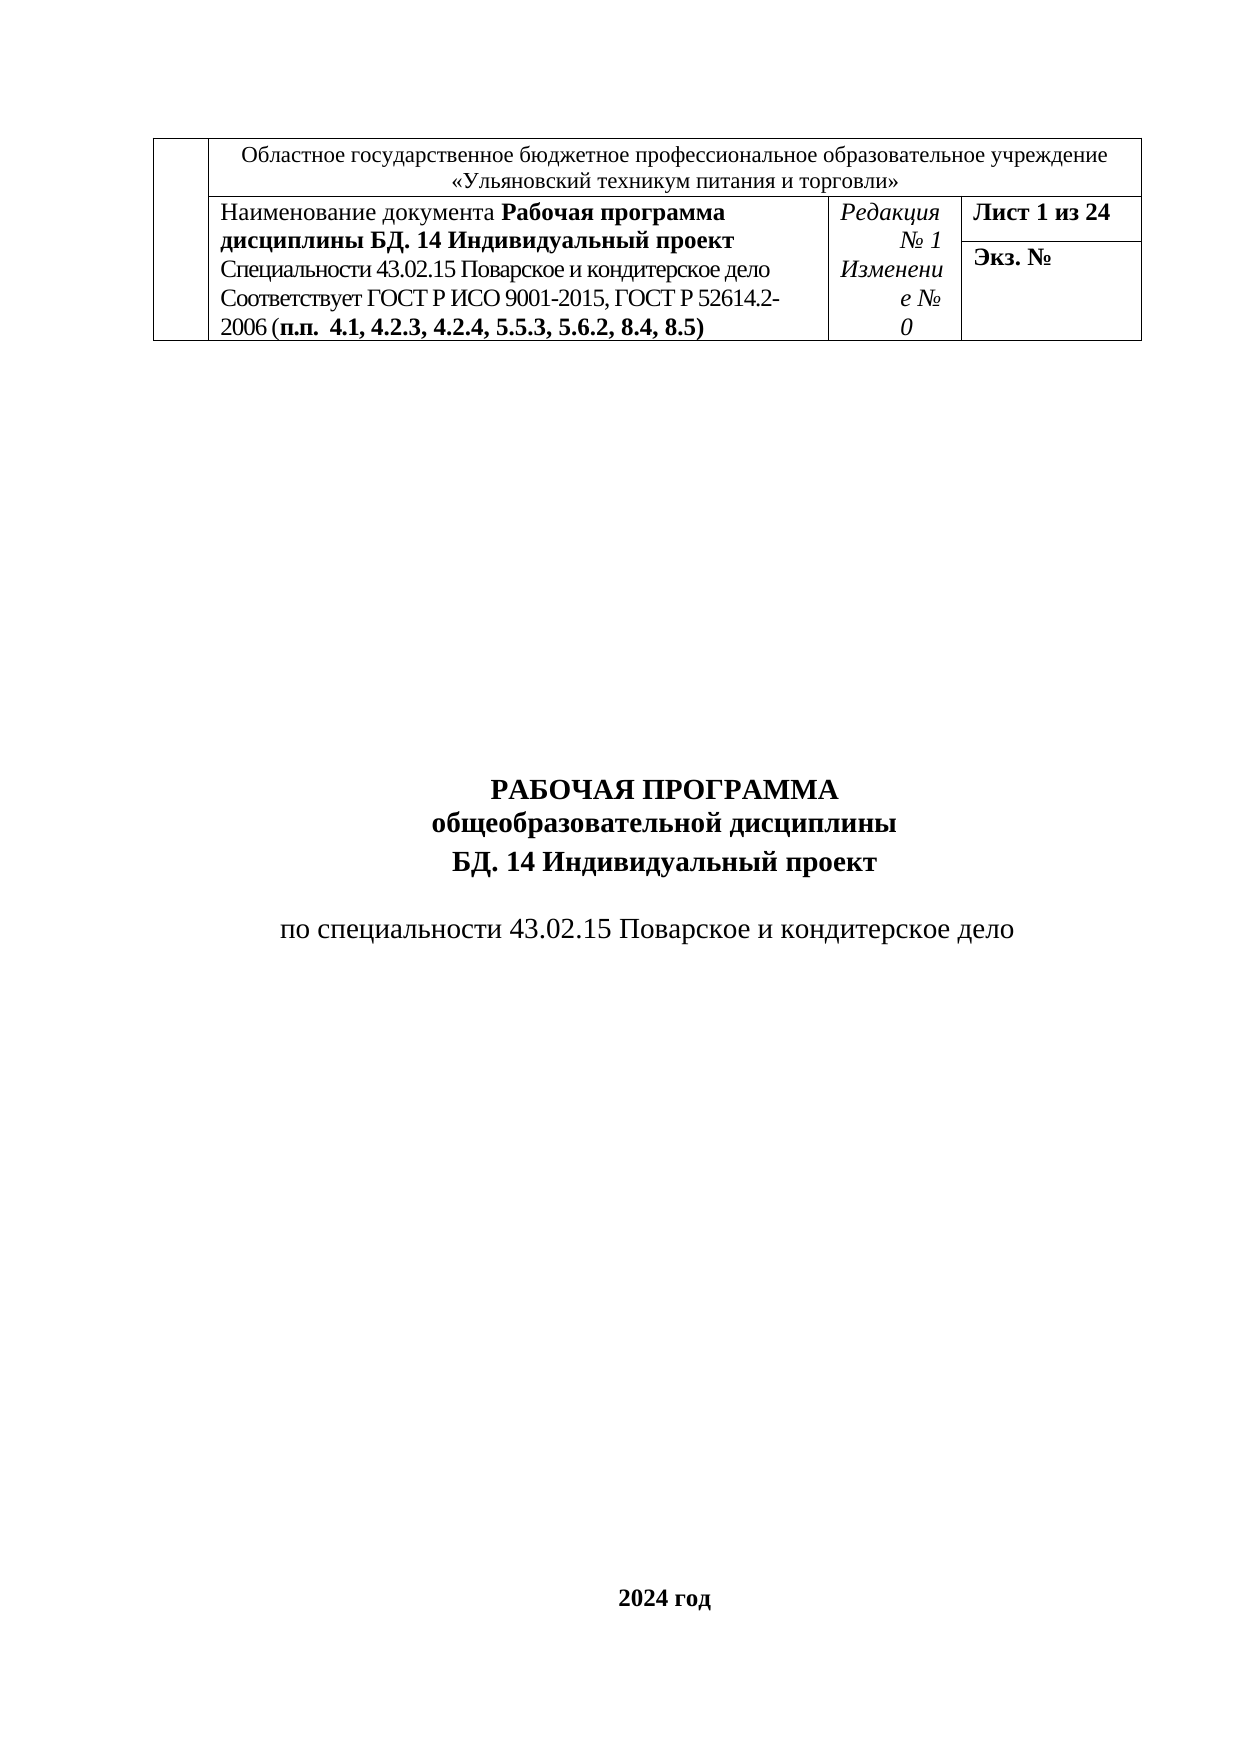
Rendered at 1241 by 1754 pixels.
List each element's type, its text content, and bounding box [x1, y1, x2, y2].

text РАБОЧАЯ ПРОГРАММА [244, 772, 1085, 805]
table_cell Редакция № 1 Изменение № 0 [829, 197, 961, 340]
table_cell Наименование документа Рабочая программа дисциплины БД. 14 Индивидуальный проект Специальности 43.02.15 Поварское и кондитерское дело Соответствует ГОСТ Р ИСО 9001-2015, ГОСТ Р 52614.2-2006 (п.п. 4.1, 4.2.3, 4.2.4, 5.5.3, 5.6.2, 8.4, 8.5) [209, 197, 828, 340]
subtitle БД. 14 Индивидуальный проект [244, 844, 1085, 877]
table_header [154, 139, 208, 340]
text 2024 год [244, 1583, 1085, 1612]
table_cell Лист 1 из 24 [962, 197, 1141, 241]
text по специальности 43.02.15 Поварское и кондитерское дело [77, 911, 1217, 944]
table_header Областное государственное бюджетное профессиональное образовательное учреждение «Ульяновский техникум питания и торговли» [209, 139, 1141, 196]
text общеобразовательной дисциплины [244, 805, 1085, 839]
table_cell Экз. № [962, 242, 1141, 340]
